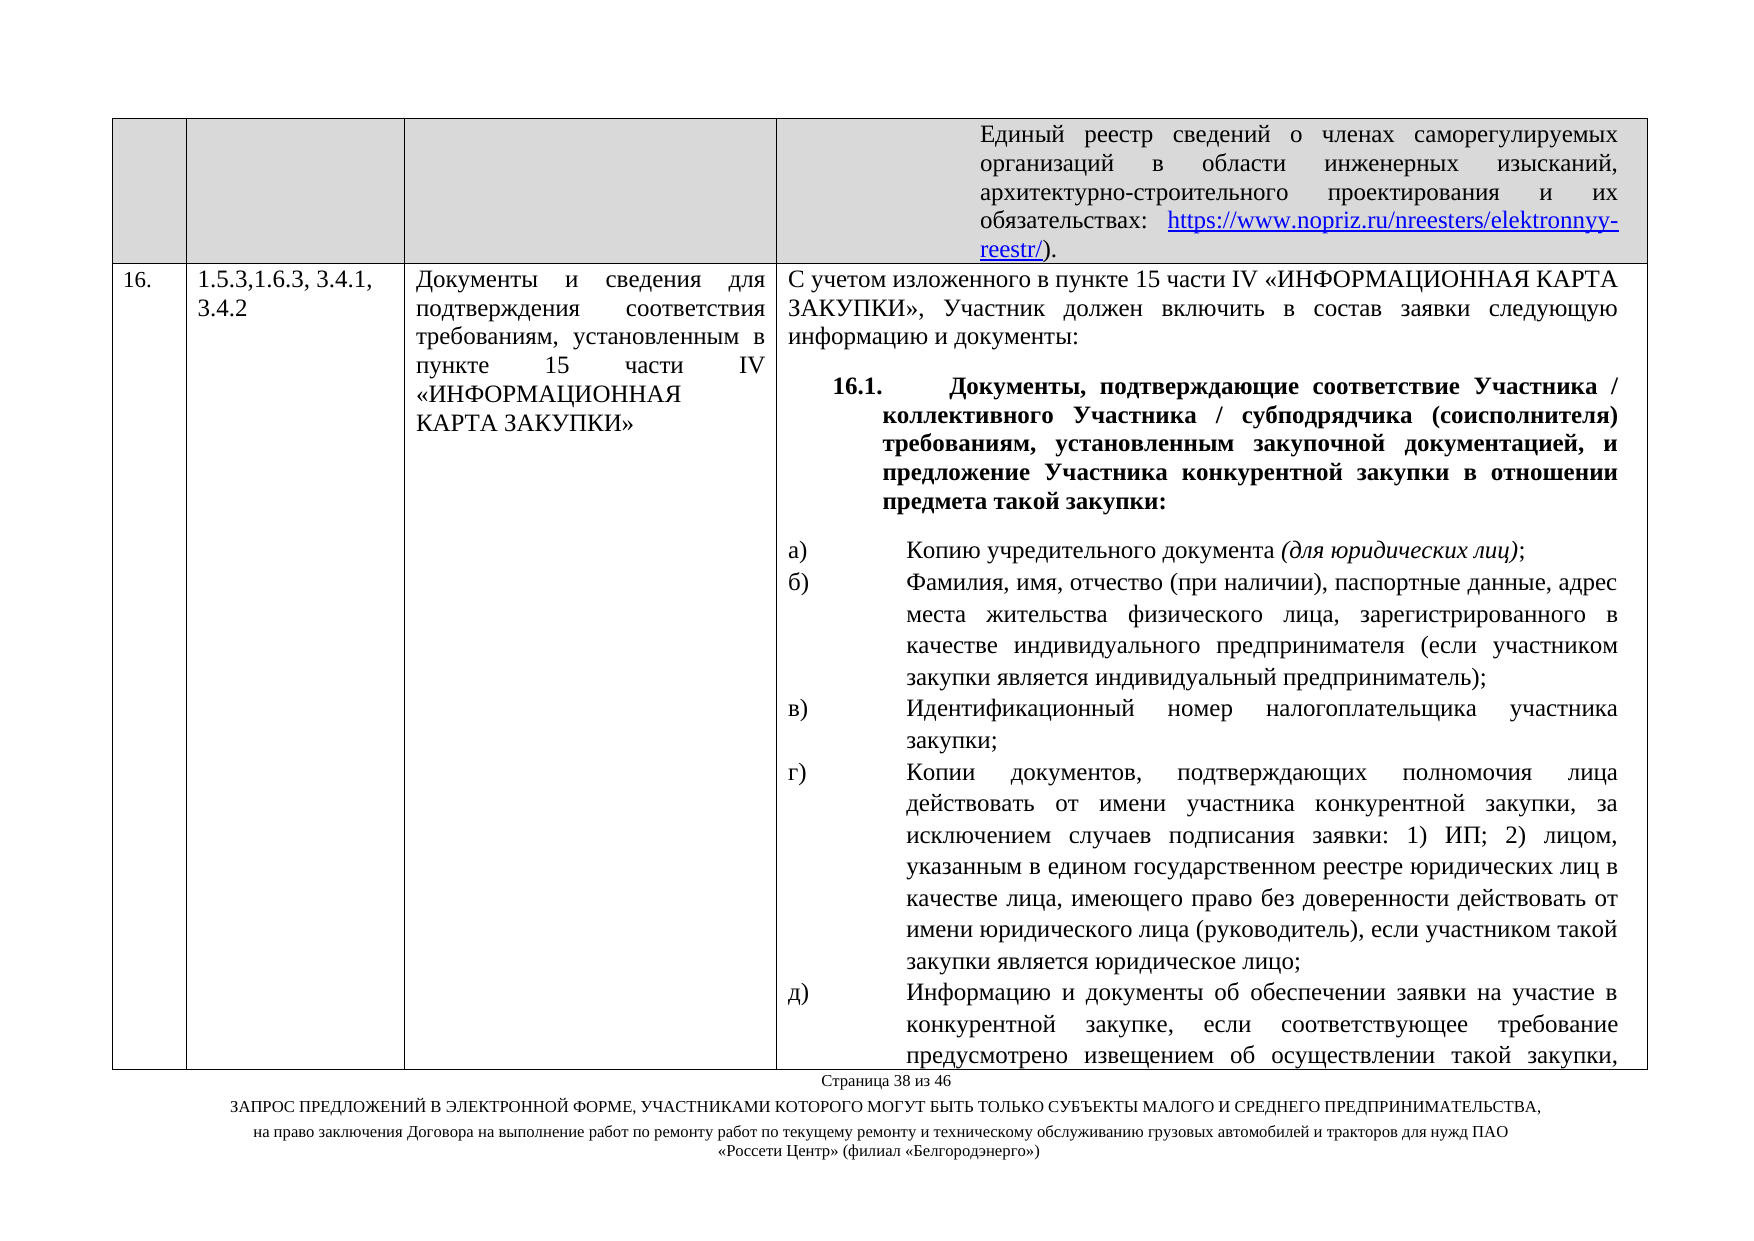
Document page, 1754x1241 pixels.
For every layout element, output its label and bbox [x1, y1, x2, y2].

table_cell [187, 119, 404, 263]
table_cell [113, 264, 186, 1069]
table_cell [405, 264, 776, 1069]
table_cell [777, 264, 1647, 1069]
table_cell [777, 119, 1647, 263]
table_cell [405, 119, 776, 263]
table_cell [187, 264, 404, 1069]
table_cell [113, 119, 186, 263]
